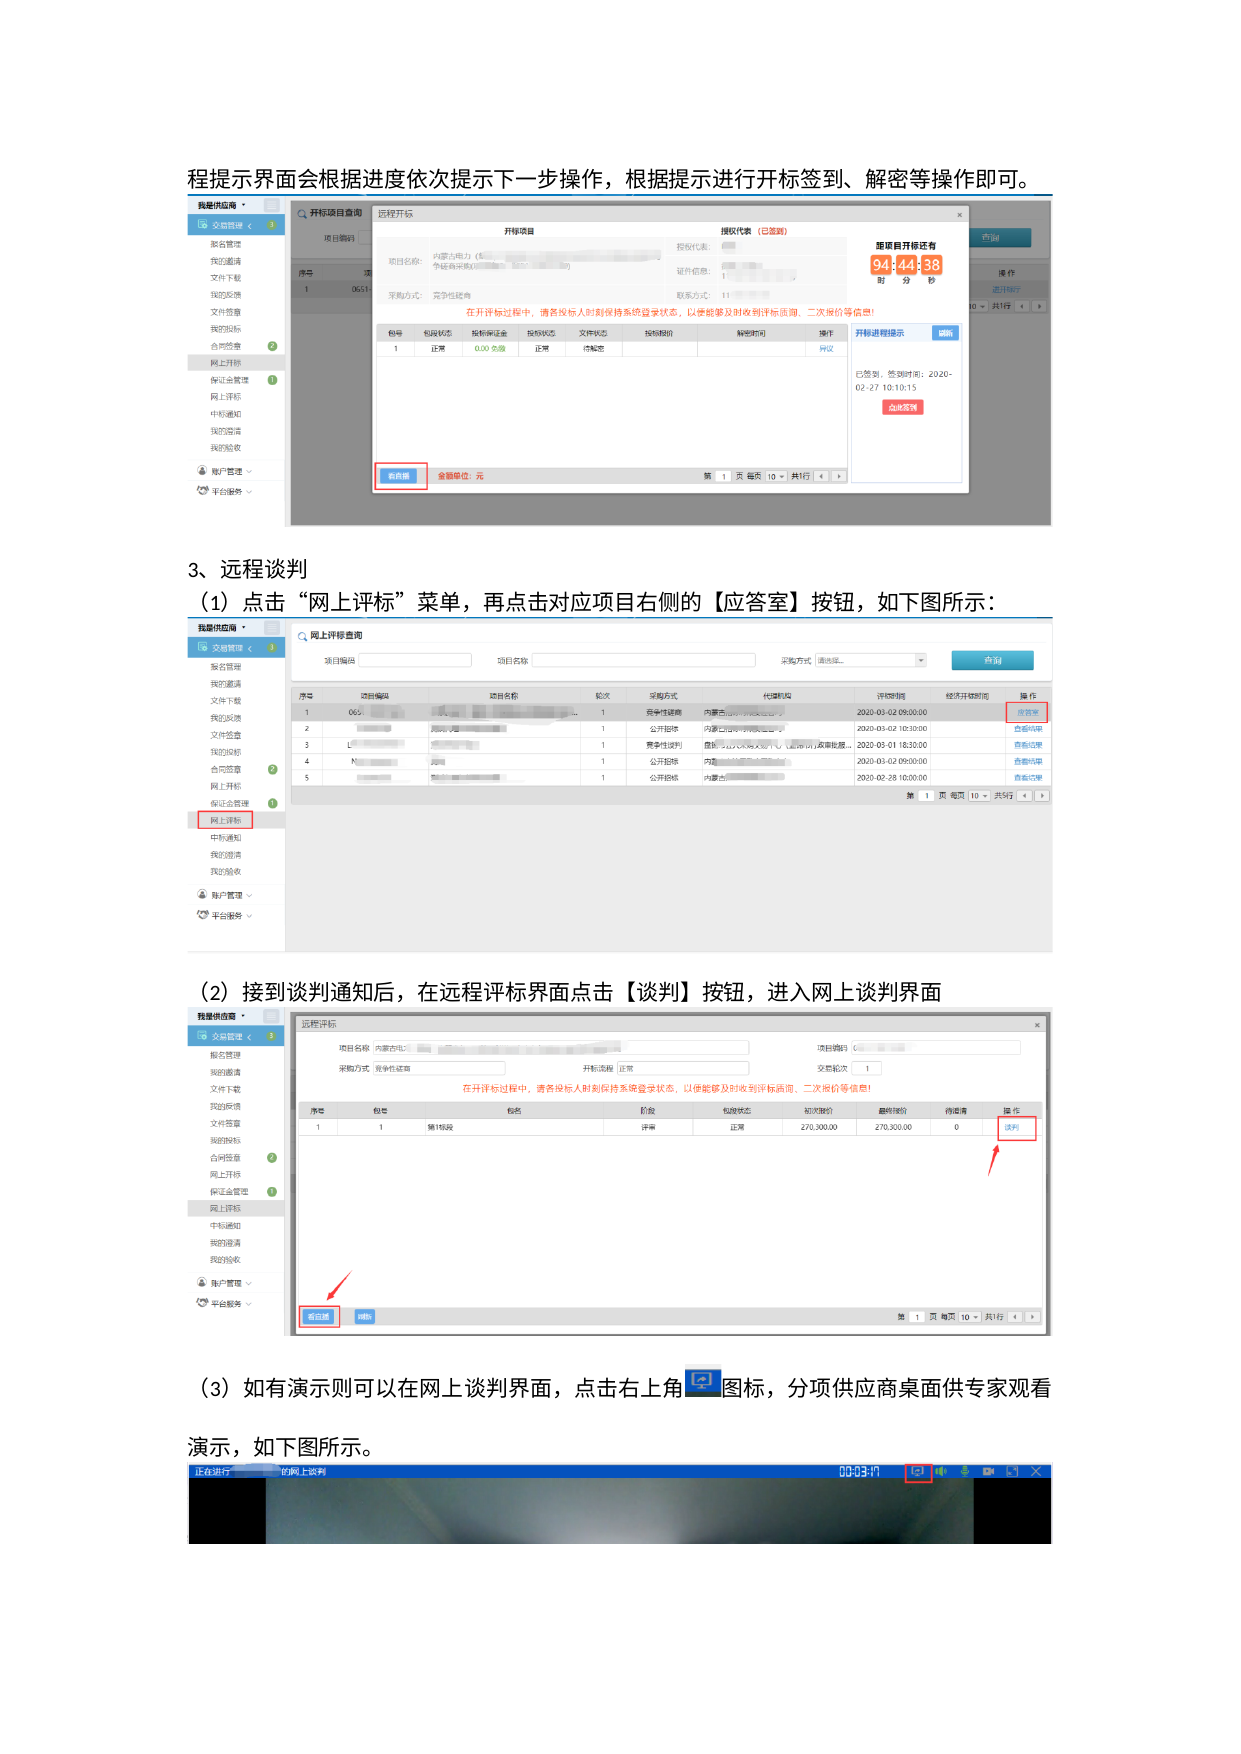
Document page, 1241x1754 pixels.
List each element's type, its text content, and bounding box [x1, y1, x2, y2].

picture [187, 194, 1053, 527]
picture [187, 1462, 1053, 1544]
text （1）点击“网上评标”菜单，再点击对应项目右侧的【应答室】按钮，如下图所示： [187, 584, 1053, 617]
text （2）接到谈判通知后，在远程评标界面点击【谈判】按钮，进入网上谈判界面 [187, 974, 1053, 1007]
picture [187, 1007, 1053, 1336]
text 3、远程谈判 [187, 552, 1053, 584]
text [187, 162, 1053, 194]
picture [187, 617, 1053, 954]
text （3）如有演示则可以在网上谈判界面，点击右上角图标，分项供应商桌面供专家观看演示，如下图所示。 [187, 1364, 1053, 1462]
picture [685, 1364, 722, 1397]
